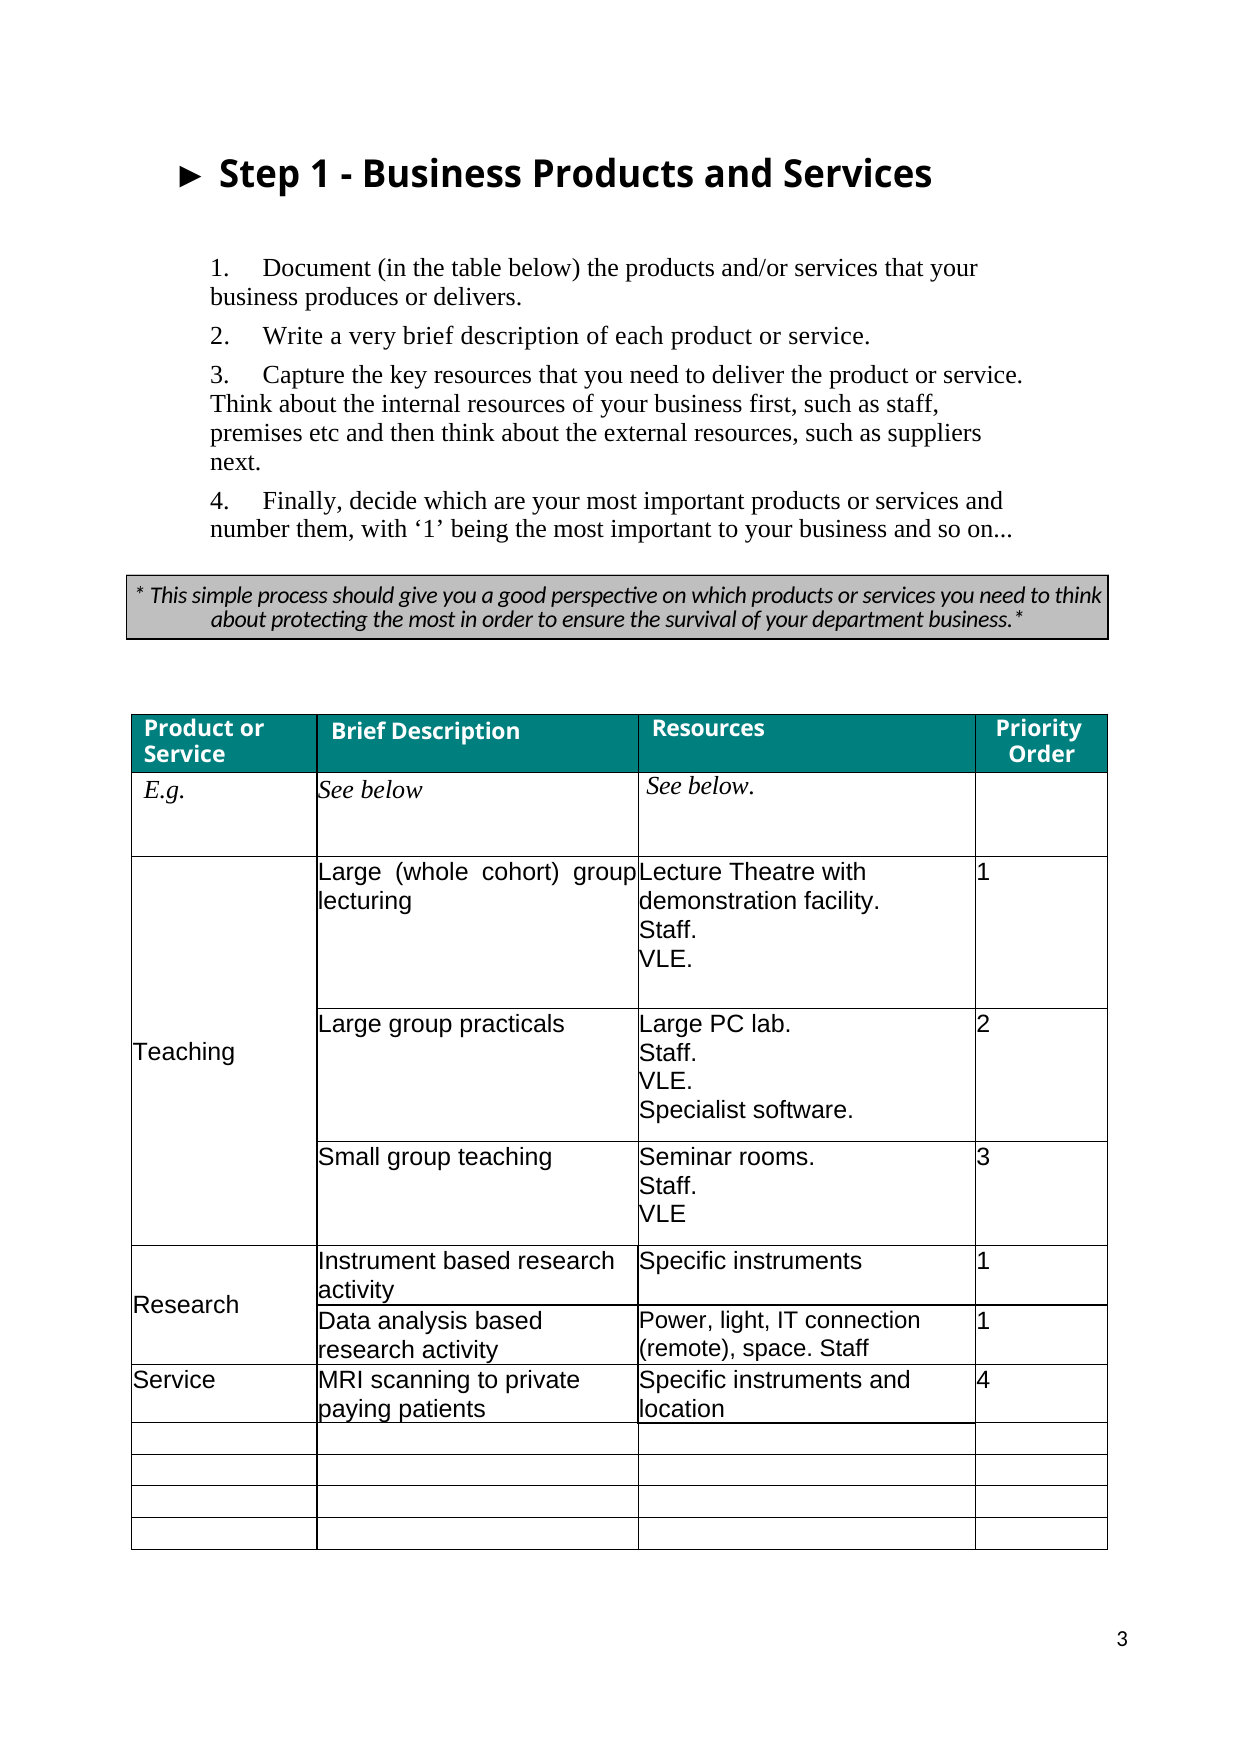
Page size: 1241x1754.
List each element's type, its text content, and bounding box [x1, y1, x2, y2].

table_cell [639, 1424, 975, 1454]
table_cell [318, 1486, 638, 1517]
table_cell Large PC lab. Staff. VLE. Specialist software. [639, 1009, 975, 1141]
text ► Step 1 - Business Products and Services [172, 151, 1128, 197]
table_cell E.g. [132, 773, 316, 856]
table_cell [318, 1518, 638, 1549]
table_cell 1 [976, 1306, 1107, 1363]
table_cell Teaching [132, 857, 316, 1244]
table_cell Small group teaching [318, 1142, 638, 1244]
table_cell Seminar rooms. Staff. VLE [639, 1142, 975, 1244]
table_cell [132, 1423, 316, 1454]
table_cell [976, 1423, 1107, 1454]
table_cell See below [318, 773, 638, 856]
table_cell [639, 1518, 975, 1549]
list Document (in the table below) the products and/or services that your business produces or delivers. [210, 254, 985, 311]
table_cell Data analysis based research activity [318, 1306, 637, 1363]
table_cell Specific instruments and location [639, 1365, 975, 1422]
table_cell 2 [976, 1009, 1107, 1141]
table_header Brief Description [318, 715, 638, 772]
table_header Product or Service [132, 715, 316, 772]
table_cell [132, 1455, 316, 1485]
table_cell [318, 1455, 638, 1485]
table_cell Lecture Theatre with demonstration facility. Staff. VLE. [639, 857, 975, 1008]
table_cell 1 [976, 857, 1107, 1008]
list Capture the key resources that you need to deliver the product or service. Think about the internal resources of your business first, such as staff, premises etc and then think about the external resources, such as suppliers next. [210, 361, 1038, 476]
table_cell [132, 1518, 316, 1549]
table_cell [976, 773, 1107, 856]
table_cell Specific instruments [639, 1246, 975, 1304]
table_cell Power, light, IT connection (remote), space. Staff [639, 1306, 975, 1363]
table_header Resources [639, 715, 975, 772]
table_cell [976, 1518, 1107, 1549]
table_cell 4 [976, 1365, 1107, 1422]
table_cell Large (whole cohort) group lecturing [318, 857, 638, 1008]
list Write a very brief description of each product or service. [210, 320, 1128, 350]
table_header Priority Order [976, 715, 1107, 772]
table_cell 3 [976, 1142, 1107, 1244]
table_cell Research [132, 1246, 316, 1363]
table_cell [976, 1455, 1107, 1485]
table_cell Service [132, 1365, 316, 1422]
list * This simple process should give you a good perspective on which products or services you need to think about protecting the most in order to ensure the survival of your department business.* [127, 576, 1107, 638]
table_cell Large group practicals [318, 1009, 638, 1141]
list Finally, decide which are your most important products or services and number them, with ‘1’ being the most important to your business and so on... [210, 487, 1015, 544]
table_cell [976, 1486, 1107, 1517]
table_cell [318, 1423, 638, 1454]
table_cell MRI scanning to private paying patients [318, 1365, 637, 1422]
table_cell See below. [639, 773, 975, 856]
table_cell [639, 1486, 975, 1517]
table_cell 1 [976, 1246, 1107, 1304]
table_cell [639, 1455, 975, 1485]
table_cell [132, 1486, 316, 1517]
table_cell Instrument based research activity [318, 1246, 637, 1304]
